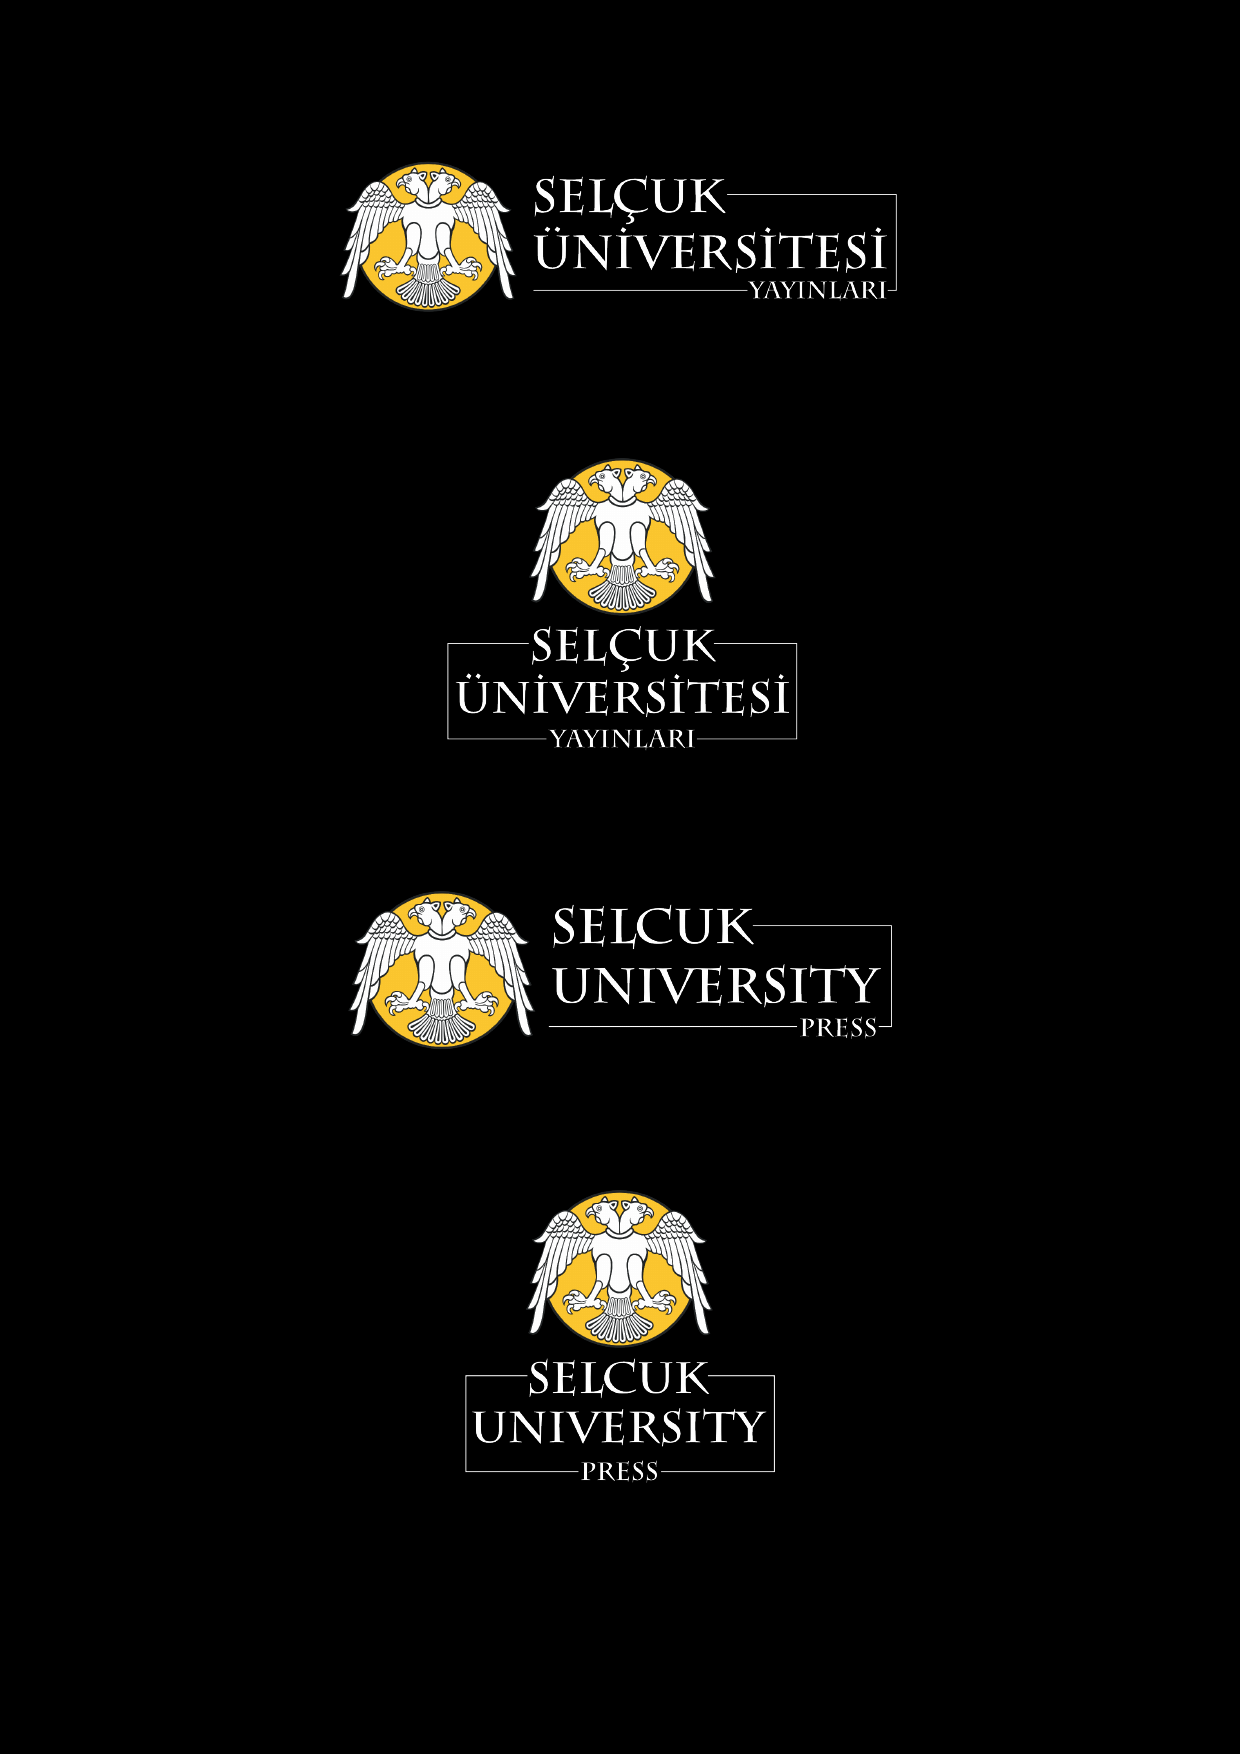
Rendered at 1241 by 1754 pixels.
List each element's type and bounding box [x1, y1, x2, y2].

picture [441, 450, 799, 757]
picture [338, 883, 902, 1059]
picture [333, 147, 908, 325]
picture [457, 1184, 783, 1493]
